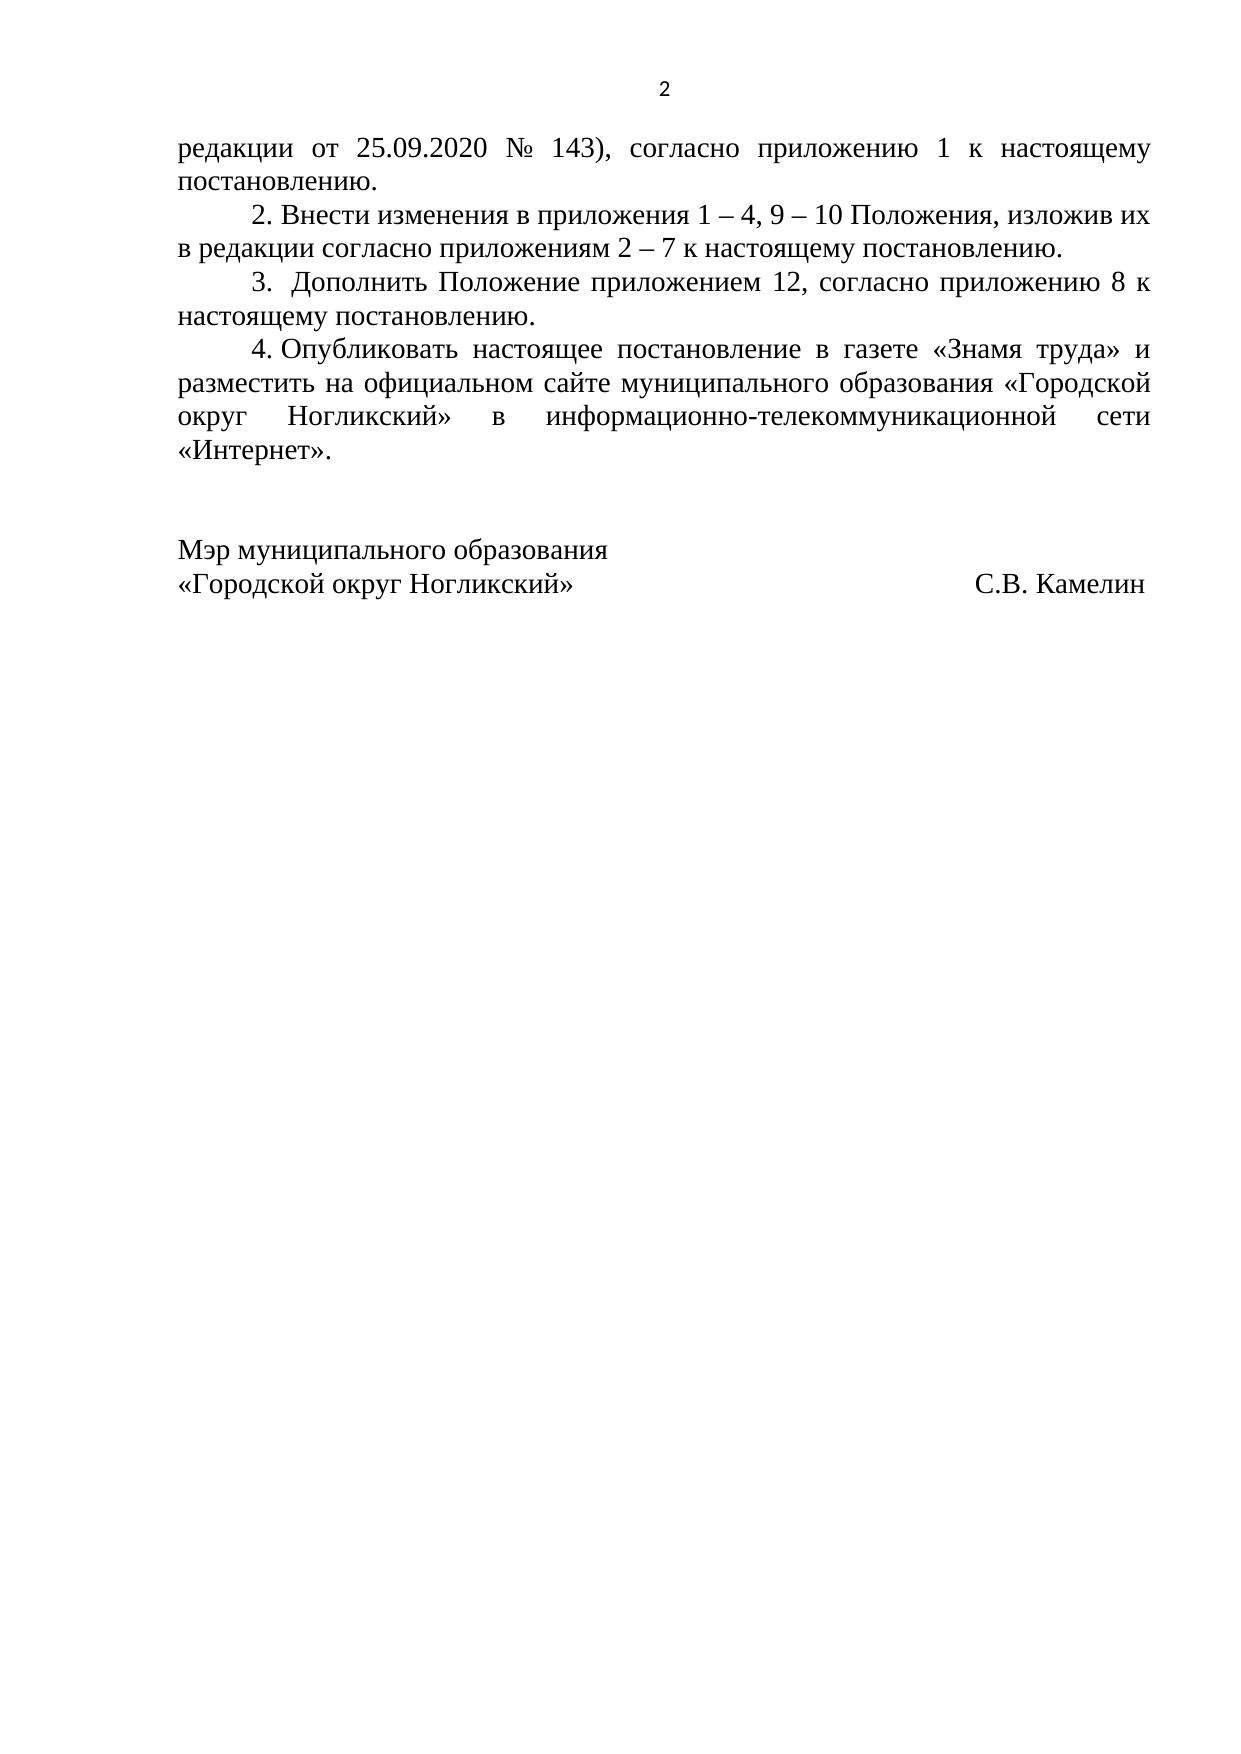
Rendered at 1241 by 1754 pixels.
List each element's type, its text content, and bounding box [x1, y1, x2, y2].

list Дополнить Положение приложением 12, согласно приложению 8 к настоящему постановлению. [177, 264, 1152, 331]
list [177, 130, 1152, 197]
list Внести изменения в приложения 1 – 4, 9 – 10 Положения, изложив их в редакции согласно приложениям 2 – 7 к настоящему постановлению. [177, 197, 1152, 264]
list Опубликовать настоящее постановление в газете «Знамя труда» и разместить на официальном сайте муниципального образования «Городской округ Ногликский» в информационно-телекоммуникационной сети «Интернет». [177, 331, 1152, 465]
list «Городской округ Ногликский» С.В. Камелин [177, 566, 1152, 599]
list Мэр муниципального образования [177, 532, 1152, 566]
